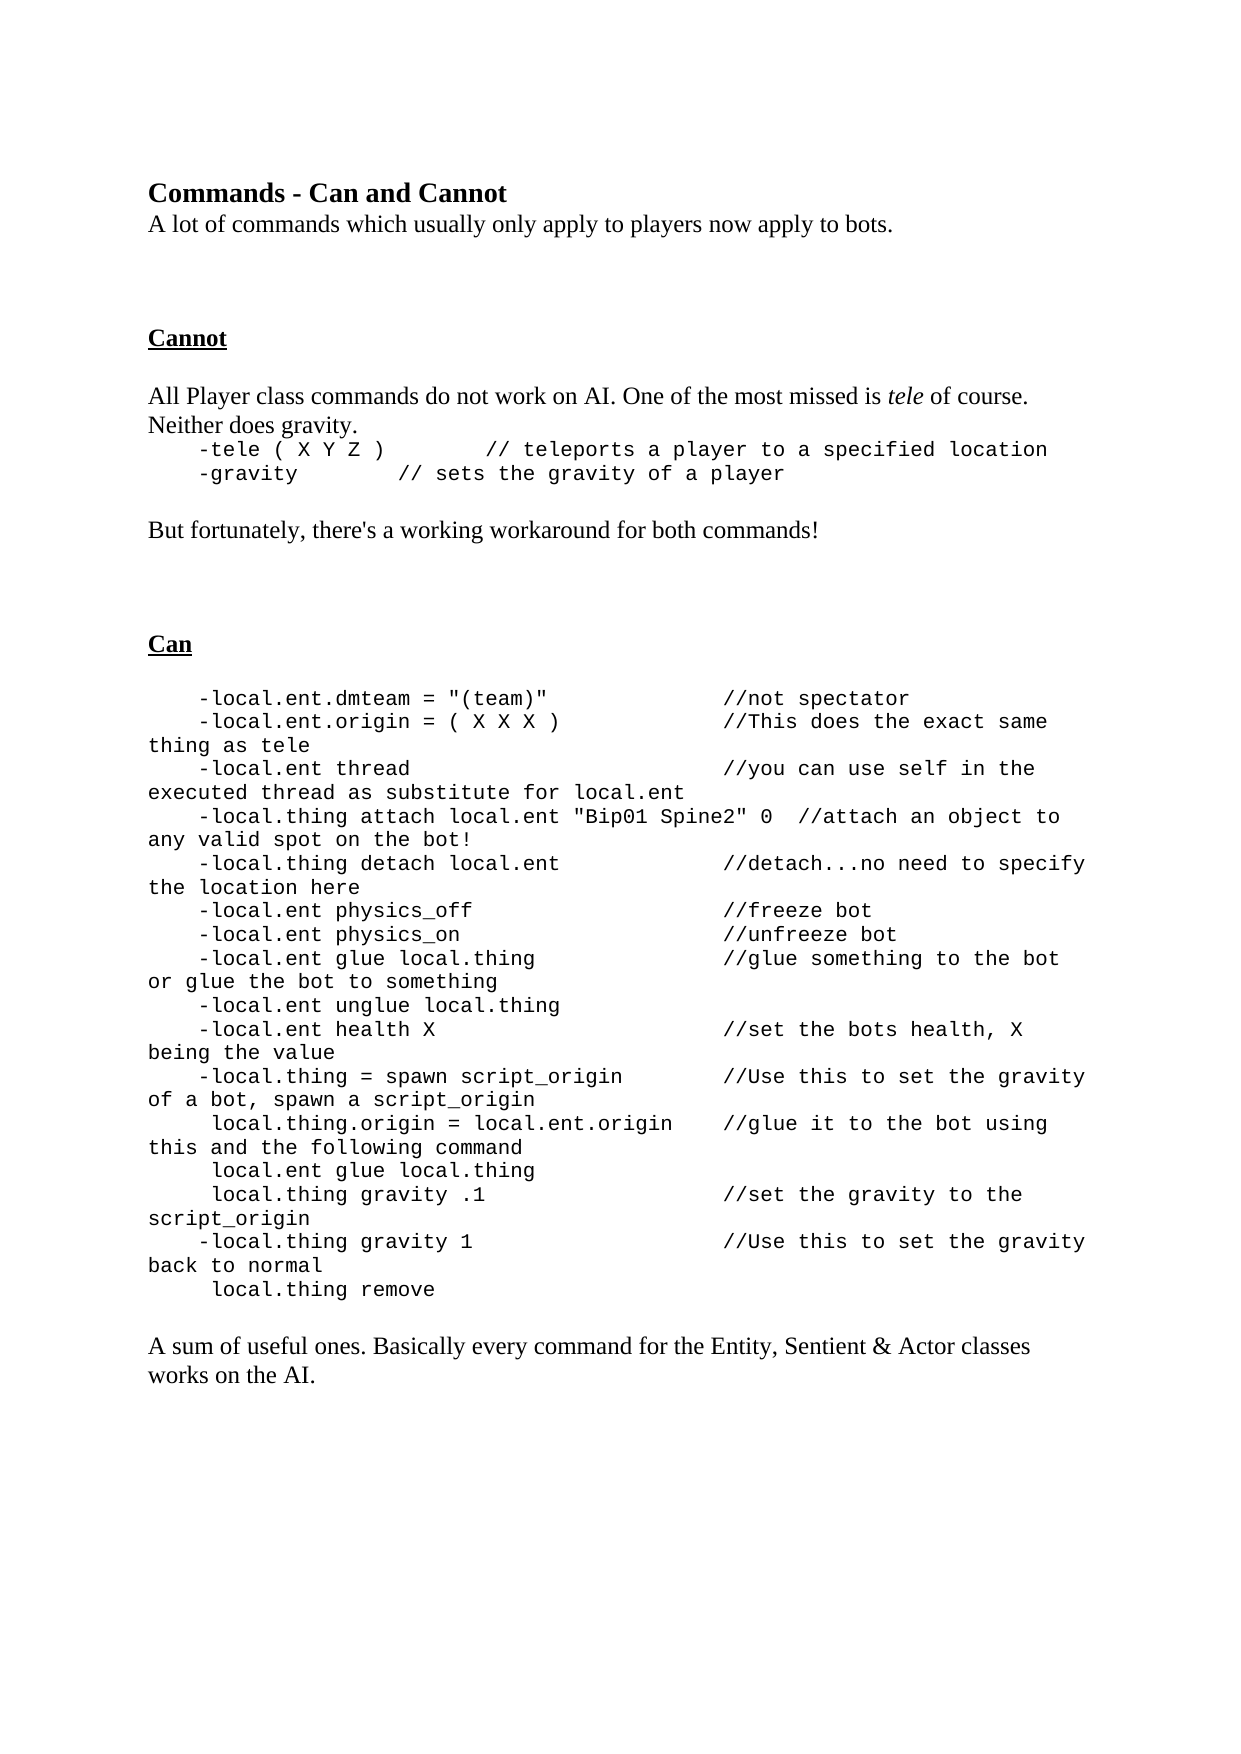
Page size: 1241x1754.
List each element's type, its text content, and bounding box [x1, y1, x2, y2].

text -tele ( X Y Z ) // teleports a player to a specified location [148, 439, 1093, 462]
text A lot of commands which usually only apply to players now apply to bots. [148, 209, 1093, 294]
text local.thing.origin = local.ent.origin //glue it to the bot using this and the following command [148, 1113, 1093, 1160]
text -local.thing attach local.ent "Bip01 Spine2" 0 //attach an object to any valid spot on the bot! [148, 806, 1093, 853]
text -local.thing detach local.ent //detach...no need to specify the location here [148, 853, 1093, 900]
text local.ent glue local.thing [148, 1160, 1093, 1184]
text -gravity // sets the gravity of a player [148, 462, 1093, 486]
text local.thing gravity .1 //set the gravity to the script_origin [148, 1184, 1093, 1231]
text -local.ent unglue local.thing [148, 995, 1093, 1018]
text -local.ent physics_off //freeze bot [148, 900, 1093, 924]
text -local.ent.dmteam = "(team)" //not spectator [148, 687, 1093, 711]
text local.thing remove [148, 1279, 1093, 1302]
text A sum of useful ones. Basically every command for the Entity, Sentient & Actor classes works on the AI. [148, 1302, 1093, 1474]
text -local.thing gravity 1 //Use this to set the gravity back to normal [148, 1231, 1093, 1279]
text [148, 148, 1093, 209]
text But fortunately, there's a working workaround for both commands! [148, 486, 1093, 600]
text -local.ent glue local.thing //glue something to the bot or glue the bot to something [148, 948, 1093, 995]
text -local.ent.origin = ( X X X ) //This does the exact same thing as tele [148, 711, 1093, 758]
text -local.ent physics_on //unfreeze bot [148, 924, 1093, 948]
text Can [148, 629, 1093, 658]
text -local.ent thread //you can use self in the executed thread as substitute for local.ent [148, 758, 1093, 806]
text -local.ent health X //set the bots health, X being the value [148, 1018, 1093, 1066]
text All Player class commands do not work on AI. One of the most missed is tele of course. Neither does gravity. [148, 381, 1093, 439]
text Cannot [148, 323, 1093, 352]
text -local.thing = spawn script_origin //Use this to set the gravity of a bot, spawn a script_origin [148, 1066, 1093, 1113]
